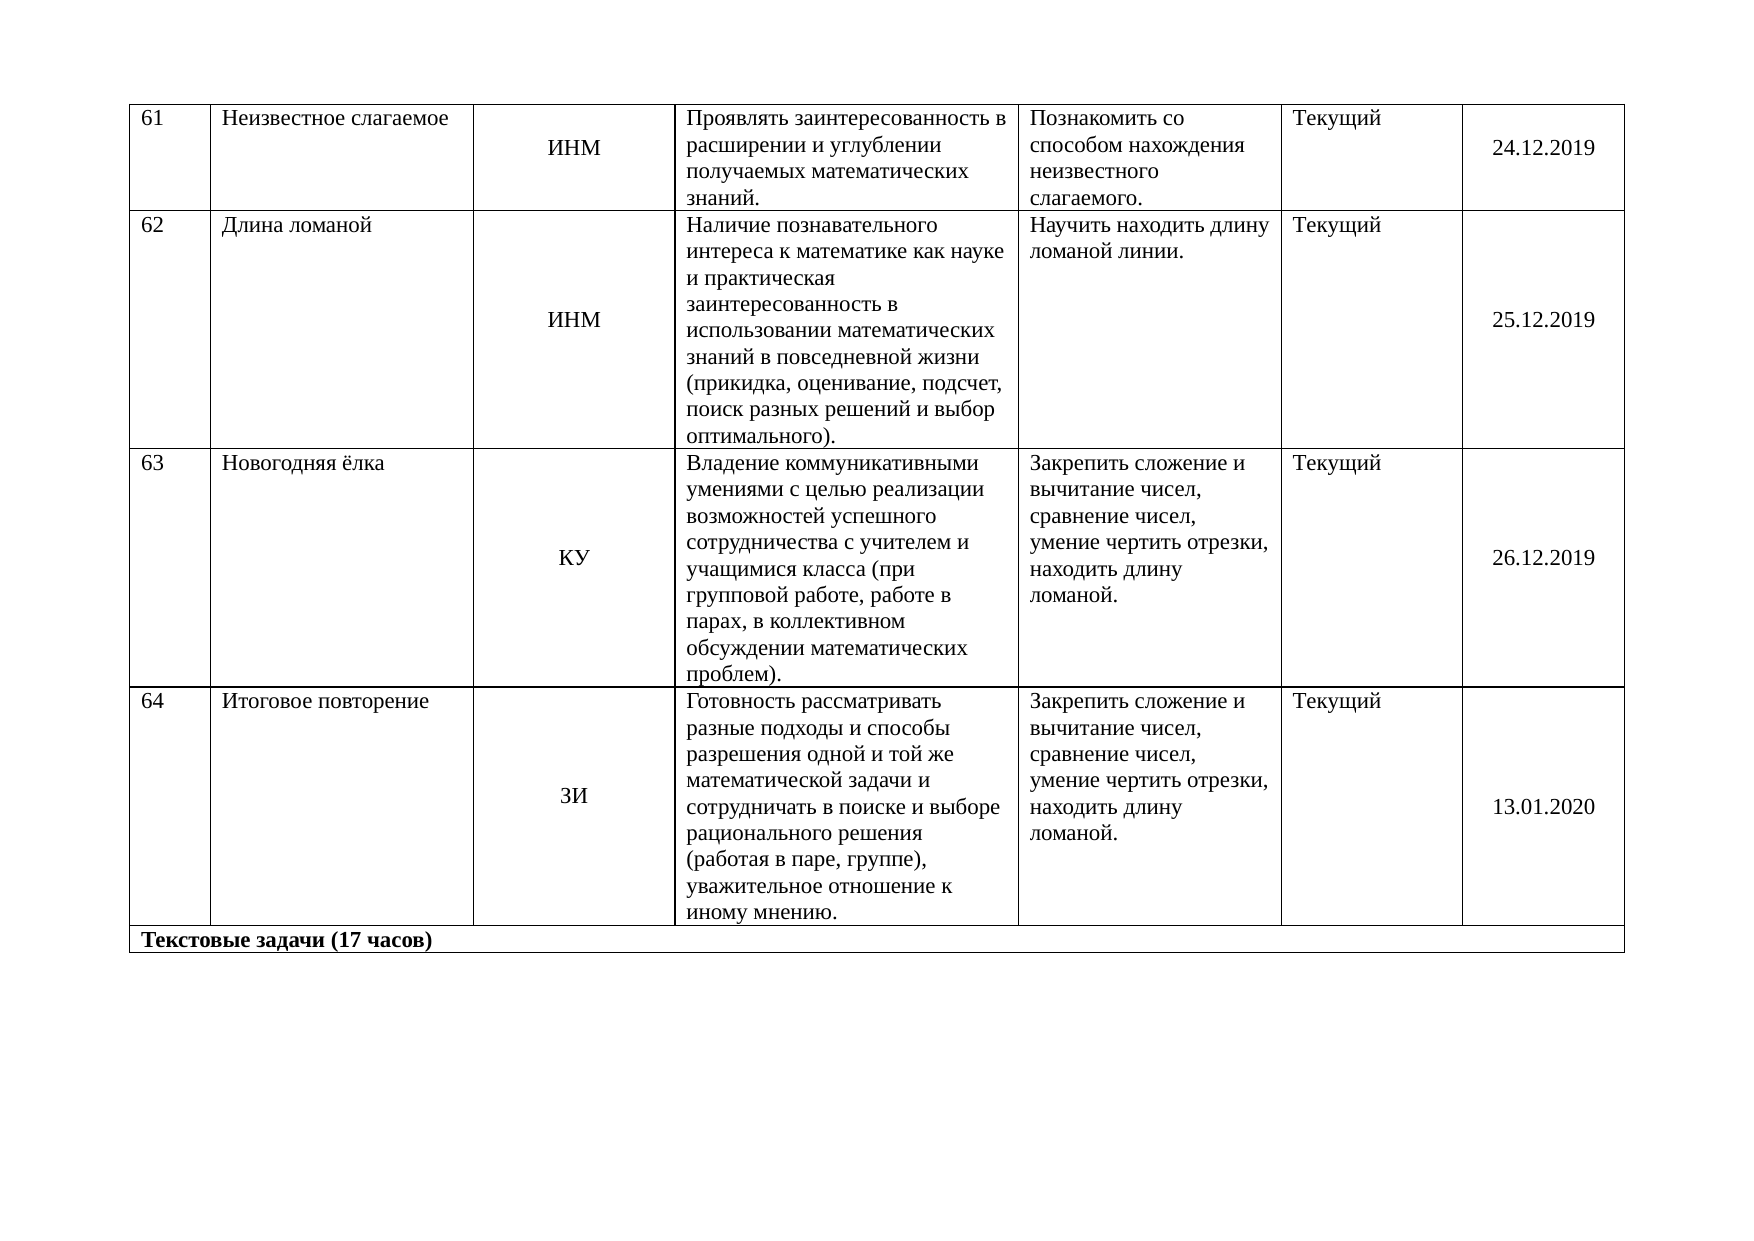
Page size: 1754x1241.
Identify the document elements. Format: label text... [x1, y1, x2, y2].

table_cell Новогодняя ёлка [211, 449, 473, 686]
table_cell Текущий [1282, 688, 1462, 924]
table_cell Владение коммуникативными умениями с целью реализации возможностей успешного сотрудничества с учителем и учащимися класса (при групповой работе, работе в парах, в коллективном обсуждении математических проблем). [676, 449, 1018, 686]
table_cell ИНМ [474, 211, 674, 448]
table_cell Проявлять заинтересованность в расширении и углублении получаемых математических знаний. [676, 105, 1018, 210]
table_cell Текстовые задачи (17 часов) [130, 926, 1624, 952]
table_cell Познакомить со способом нахождения неизвестного слагаемого. [1019, 105, 1281, 210]
table_cell Наличие познавательного интереса к математике как науке и практическая заинтересованность в использовании математических знаний в повседневной жизни (прикидка, оценивание, подсчет, поиск разных решений и выбор оптимального). [676, 211, 1018, 448]
table_cell Научить находить длину ломаной линии. [1019, 211, 1281, 448]
table_cell Итоговое повторение [211, 688, 473, 924]
table_cell 26.12.2019 [1463, 449, 1624, 686]
table_cell 62 [130, 211, 210, 448]
table_cell 61 [130, 105, 210, 210]
table_cell Неизвестное слагаемое [211, 105, 473, 210]
table_cell КУ [474, 449, 674, 686]
table_cell 25.12.2019 [1463, 211, 1624, 448]
table_cell 13.01.2020 [1463, 688, 1624, 924]
table_cell Текущий [1282, 449, 1462, 686]
table_cell Готовность рассматривать разные подходы и способы разрешения одной и той же математической задачи и сотрудничать в поиске и выборе рационального решения (работая в паре, группе), уважительное отношение к иному мнению. [676, 688, 1018, 924]
table_cell 24.12.2019 [1463, 105, 1624, 210]
table_cell Длина ломаной [211, 211, 473, 448]
table_cell Закрепить сложение и вычитание чисел, сравнение чисел, умение чертить отрезки, находить длину ломаной. [1019, 688, 1281, 924]
table_cell 63 [130, 449, 210, 686]
table_cell ЗИ [474, 688, 674, 924]
table_cell 64 [130, 688, 210, 924]
table_cell Текущий [1282, 105, 1462, 210]
table_cell Закрепить сложение и вычитание чисел, сравнение чисел, умение чертить отрезки, находить длину ломаной. [1019, 449, 1281, 686]
table_cell ИНМ [474, 105, 674, 210]
table_cell Текущий [1282, 211, 1462, 448]
